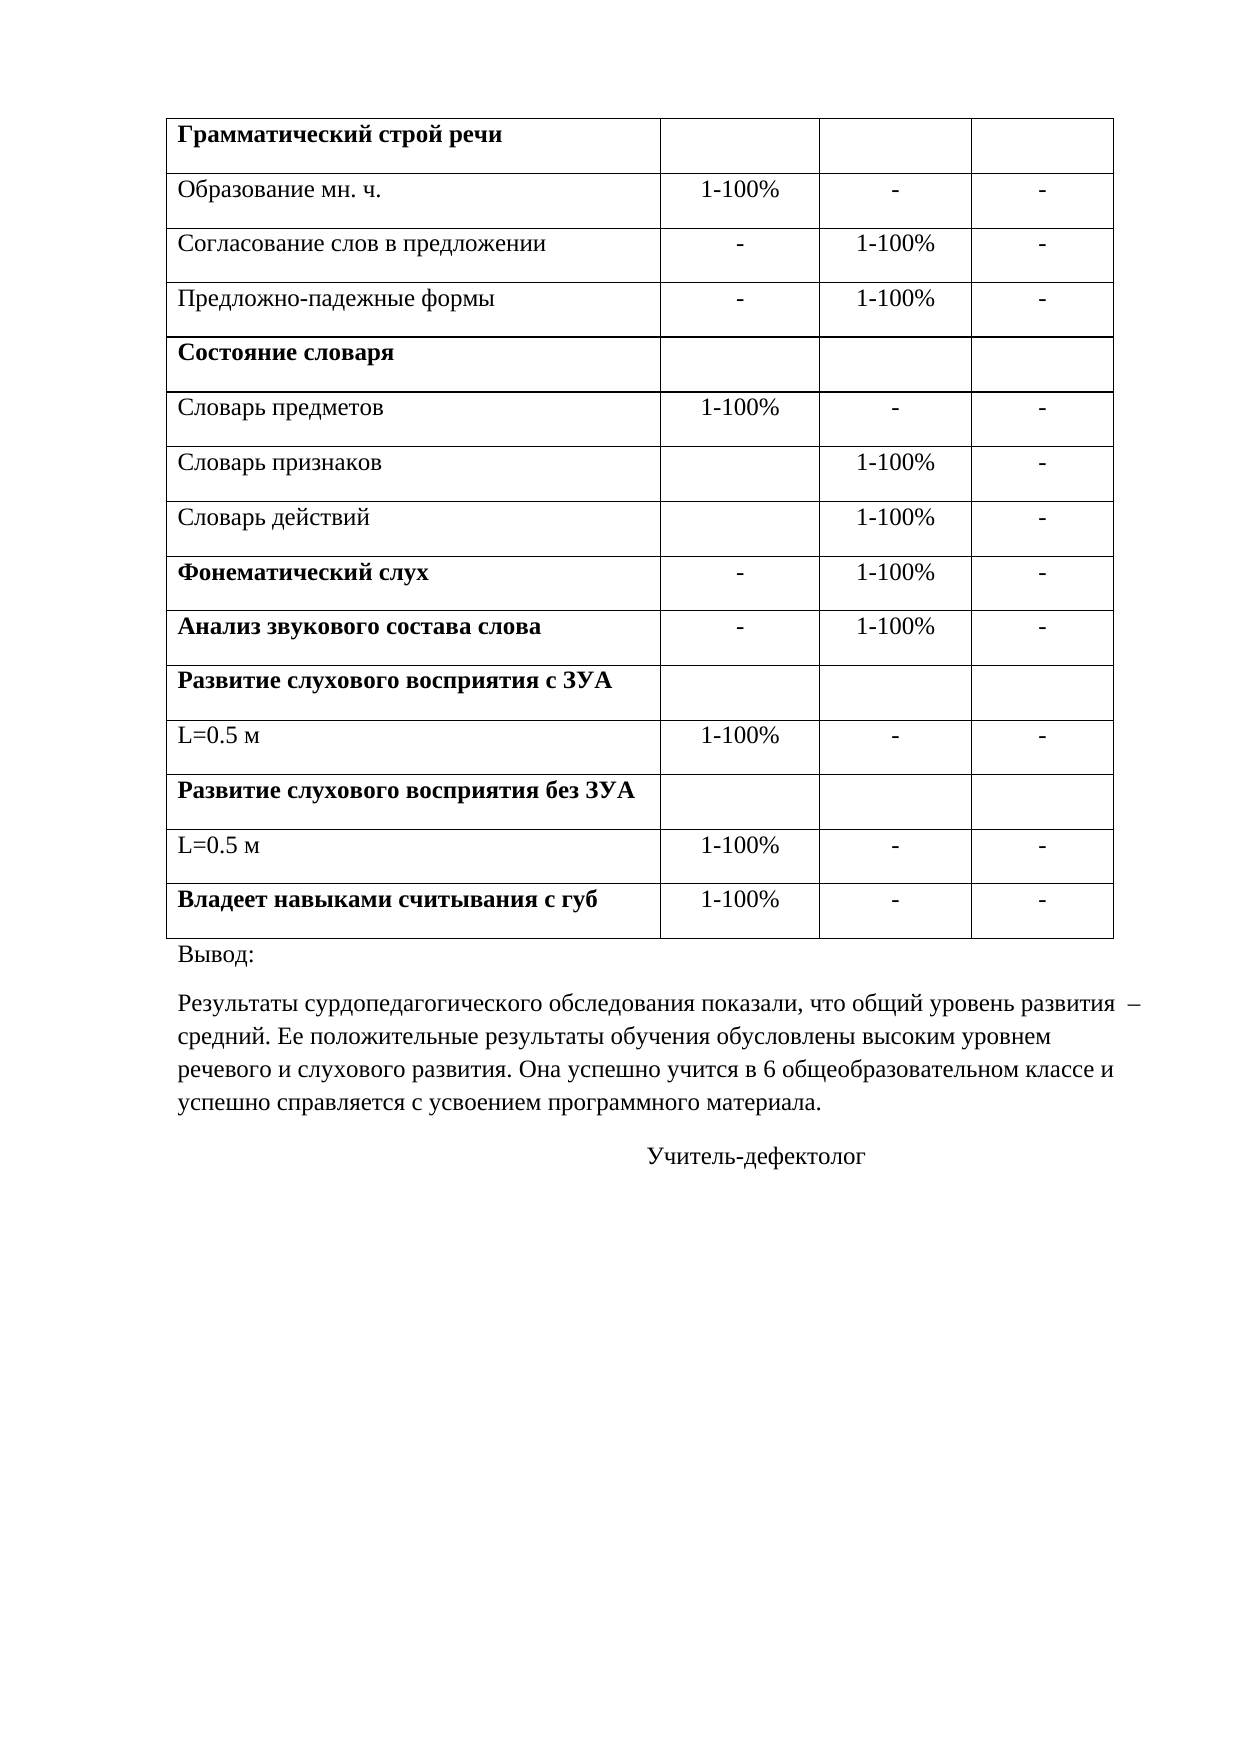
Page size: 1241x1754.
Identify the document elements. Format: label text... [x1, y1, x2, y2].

table_cell Владеет навыками считывания с губ [167, 884, 660, 938]
table_cell 1-100% [820, 502, 971, 556]
table_cell - [661, 611, 819, 664]
table_cell - [972, 229, 1113, 282]
table_cell - [972, 174, 1113, 227]
table_cell [820, 119, 971, 173]
table_cell - [972, 283, 1113, 336]
table_cell - [972, 830, 1113, 883]
table_cell 1-100% [820, 557, 971, 610]
table_cell [661, 666, 819, 719]
table_cell [661, 447, 819, 501]
table_cell - [820, 884, 971, 938]
table_cell [661, 338, 819, 391]
table_cell Грамматический строй речи [167, 119, 660, 173]
table_cell - [661, 283, 819, 336]
table_cell 1-100% [661, 174, 819, 227]
table_cell 1-100% [820, 229, 971, 282]
table_cell Развитие слухового восприятия с ЗУА [167, 666, 660, 719]
table_cell - [972, 502, 1113, 556]
text Результаты сурдопедагогического обследования показали, что общий уровень развития – средний. Ее положительные результаты обучения обусловлены высоким уровнем речевого и слухового развития. Она успешно учится в 6 общеобразовательном классе и успешно справляется с усвоением программного материала. [177, 988, 1152, 1116]
table_cell - [972, 393, 1113, 446]
table_cell - [820, 174, 971, 227]
table_cell 1-100% [820, 283, 971, 336]
table_cell Образование мн. ч. [167, 174, 660, 227]
table_cell 1-100% [820, 611, 971, 664]
table_cell Словарь признаков [167, 447, 660, 501]
table_cell [661, 119, 819, 173]
table_cell - [820, 830, 971, 883]
table_cell Предложно-падежные формы [167, 283, 660, 336]
table_cell - [820, 721, 971, 774]
table_cell - [661, 229, 819, 282]
table_cell Согласование слов в предложении [167, 229, 660, 282]
table_cell 1-100% [661, 721, 819, 774]
table_cell - [661, 557, 819, 610]
table_cell [661, 775, 819, 829]
table_cell Фонематический слух [167, 557, 660, 610]
table_cell [972, 338, 1113, 391]
table_cell [661, 502, 819, 556]
table_cell - [820, 393, 971, 446]
text Учитель-дефектолог [177, 1141, 1152, 1170]
table_cell [820, 338, 971, 391]
table_cell [820, 775, 971, 829]
table_cell [972, 666, 1113, 719]
table_cell Словарь предметов [167, 393, 660, 446]
table_cell - [972, 557, 1113, 610]
table_cell 1-100% [661, 884, 819, 938]
table_cell - [972, 611, 1113, 664]
text Вывод: [177, 939, 1152, 968]
table_cell - [972, 884, 1113, 938]
table_cell [972, 119, 1113, 173]
table_cell L=0.5 м [167, 721, 660, 774]
table_cell 1-100% [661, 830, 819, 883]
table_cell Развитие слухового восприятия без ЗУА [167, 775, 660, 829]
table_cell Анализ звукового состава слова [167, 611, 660, 664]
table_cell [820, 666, 971, 719]
table_cell 1-100% [661, 393, 819, 446]
table_cell [972, 775, 1113, 829]
table_cell Словарь действий [167, 502, 660, 556]
table_cell - [972, 721, 1113, 774]
table_cell Состояние словаря [167, 338, 660, 391]
table_cell - [972, 447, 1113, 501]
table_cell L=0.5 м [167, 830, 660, 883]
table_cell 1-100% [820, 447, 971, 501]
